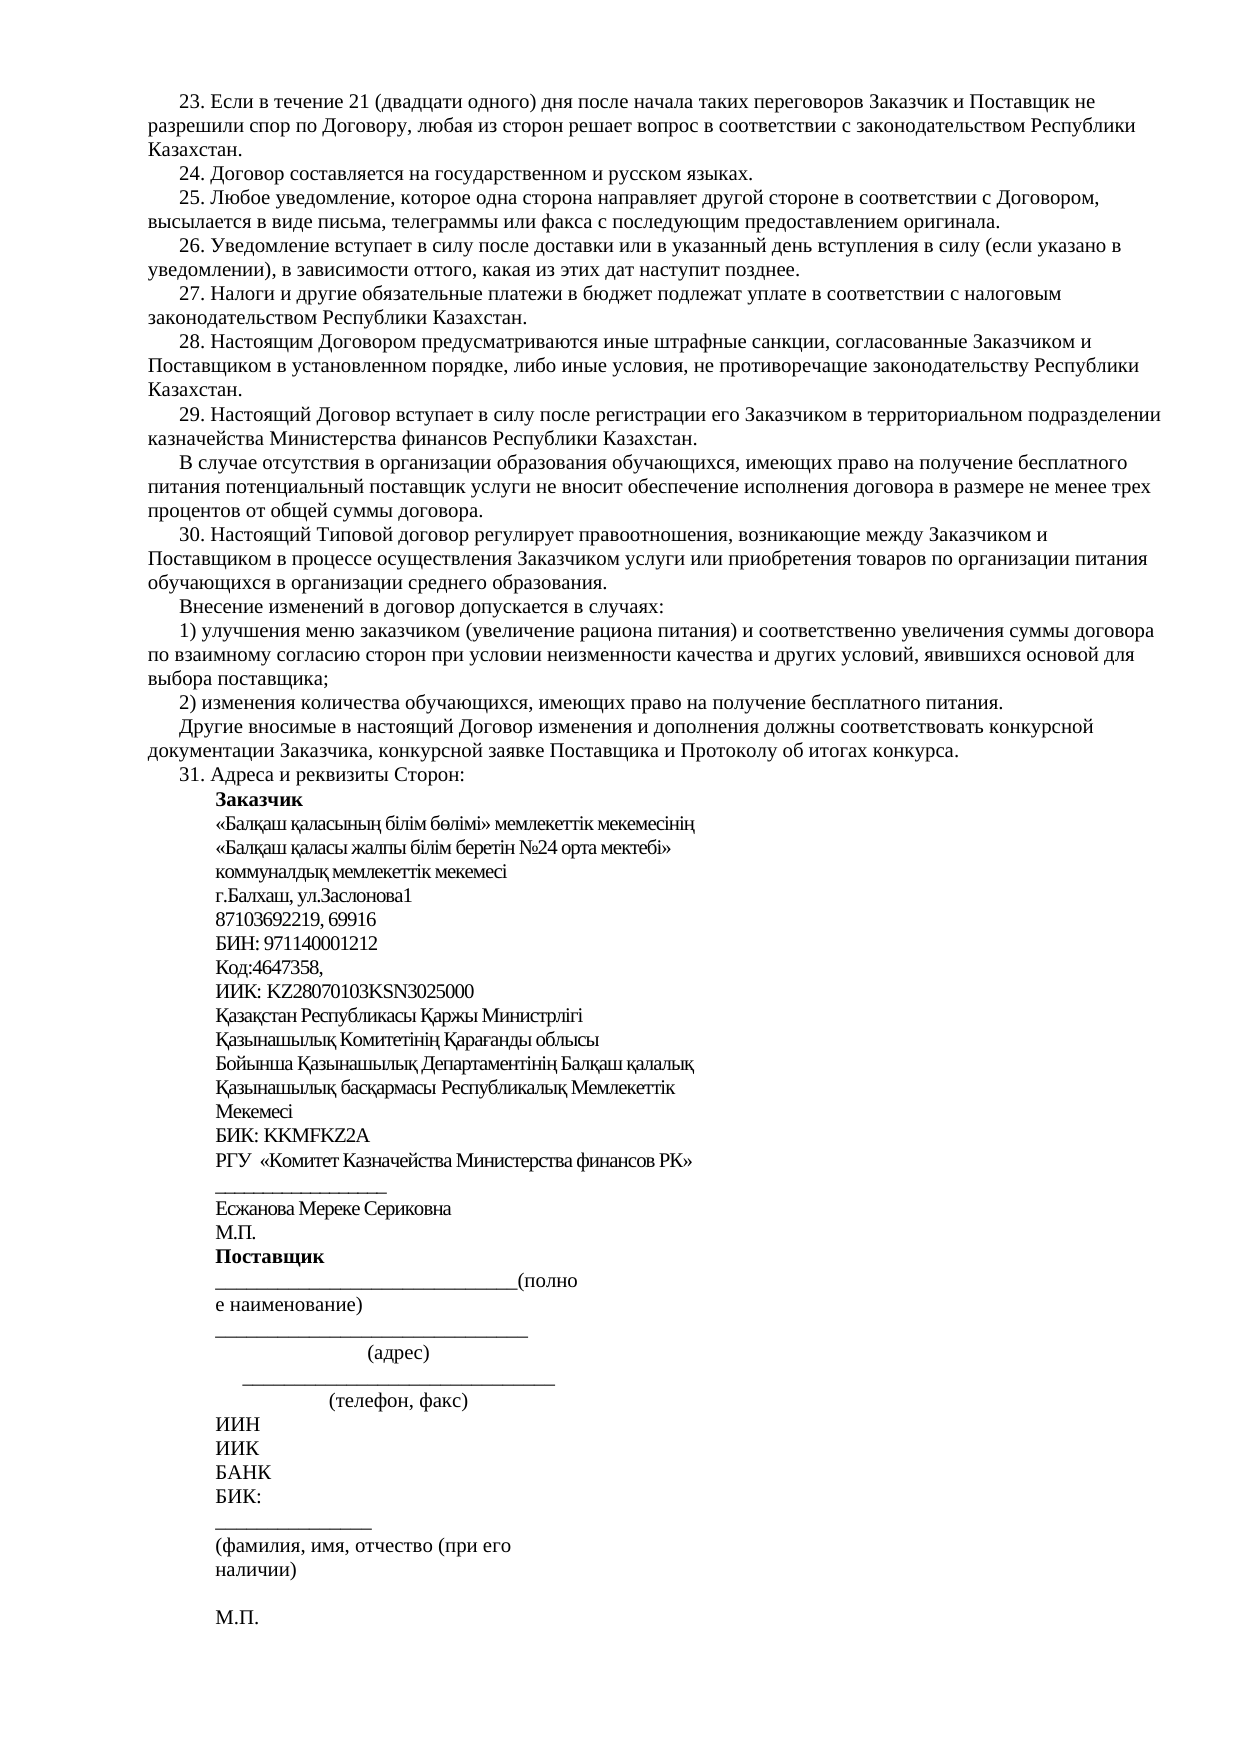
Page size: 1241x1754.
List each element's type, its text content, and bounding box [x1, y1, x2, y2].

text 29. Настоящий Договор вступает в силу после регистрации его Заказчиком в территориальном подразделении казначейства Министерства финансов Республики Казахстан. [148, 401, 1169, 449]
text 24. Договор составляется на государственном и русском языках. [148, 161, 1169, 185]
text 1) улучшения меню заказчиком (увеличение рациона питания) и соответственно увеличения суммы договора по взаимному согласию сторон при условии неизменности качества и других условий, явившихся основой для выбора поставщика; [148, 618, 1169, 690]
table_cell _____________________________(полное наименование) ______________________________ (адрес) ______________________________ (телефон, факс) ИИН ИИК БАНК БИК: _______________ (фамилия, имя, отчество (при его наличии) М.П. [204, 1268, 593, 1657]
text 27. Налоги и другие обязательные платежи в бюджет подлежат уплате в соответствии с налоговым законодательством Республики Казахстан. [148, 281, 1169, 329]
text В случае отсутствия в организации образования обучающихся, имеющих право на получение бесплатного питания потенциальный поставщик услуги не вносит обеспечение исполнения договора в размере не менее трех процентов от общей суммы договора. [148, 449, 1169, 522]
text Внесение изменений в договор допускается в случаях: [148, 594, 1169, 618]
text 31. Адреса и реквизиты Сторон: [148, 762, 1169, 786]
text 2) изменения количества обучающихся, имеющих право на получение бесплатного питания. [148, 690, 1169, 714]
text Другие вносимые в настоящий Договор изменения и дополнения должны соответствовать конкурсной документации Заказчика, конкурсной заявке Поставщика и Протоколу об итогах конкурса. [148, 714, 1169, 762]
text 26. Уведомление вступает в силу после доставки или в указанный день вступления в силу (если указано в уведомлении), в зависимости оттого, какая из этих дат наступит позднее. [148, 233, 1169, 281]
table_cell «Балқаш қаласының білім бөлімі» мемлекеттік мекемесінің «Балқаш қаласы жалпы білім беретін №24 орта мектебі» коммуналдық мемлекеттік мекемесі г.Балхаш, ул.Заслонова1 87103692219, 69916 БИН: 971140001212 Код:4647358, ИИК: KZ28070103KSN3025000 Қазақстан Республикасы Қаржы Министрлiгi Қазынашылық Комитетiнiң Қарағанды облысы Бойынша Қазынашылық Департаментiнiң Балқаш қалалық Қазынашылық басқармасы Республикалық Мемлекеттік Мекемесі БИК: KKMFKZ2A РГУ «Комитет Казначейства Министерства финансов РК» __________________ Есжанова Мереке Сериковна М.П. [204, 811, 748, 1244]
table_header Поставщик [204, 1244, 593, 1268]
table_header Заказчик [204, 787, 748, 811]
text 23. Если в течение 21 (двадцати одного) дня после начала таких переговоров Заказчик и Поставщик не разрешили спор по Договору, любая из сторон решает вопрос в соответствии с законодательством Республики Казахстан. [148, 89, 1169, 161]
text 25. Любое уведомление, которое одна сторона направляет другой стороне в соответствии с Договором, высылается в виде письма, телеграммы или факса с последующим предоставлением оригинала. [148, 185, 1169, 233]
text 30. Настоящий Типовой договор регулирует правоотношения, возникающие между Заказчиком и Поставщиком в процессе осуществления Заказчиком услуги или приобретения товаров по организации питания обучающихся в организации среднего образования. [148, 522, 1169, 594]
text 28. Настоящим Договором предусматриваются иные штрафные санкции, согласованные Заказчиком и Поставщиком в установленном порядке, либо иные условия, не противоречащие законодательству Республики Казахстан. [148, 329, 1169, 401]
